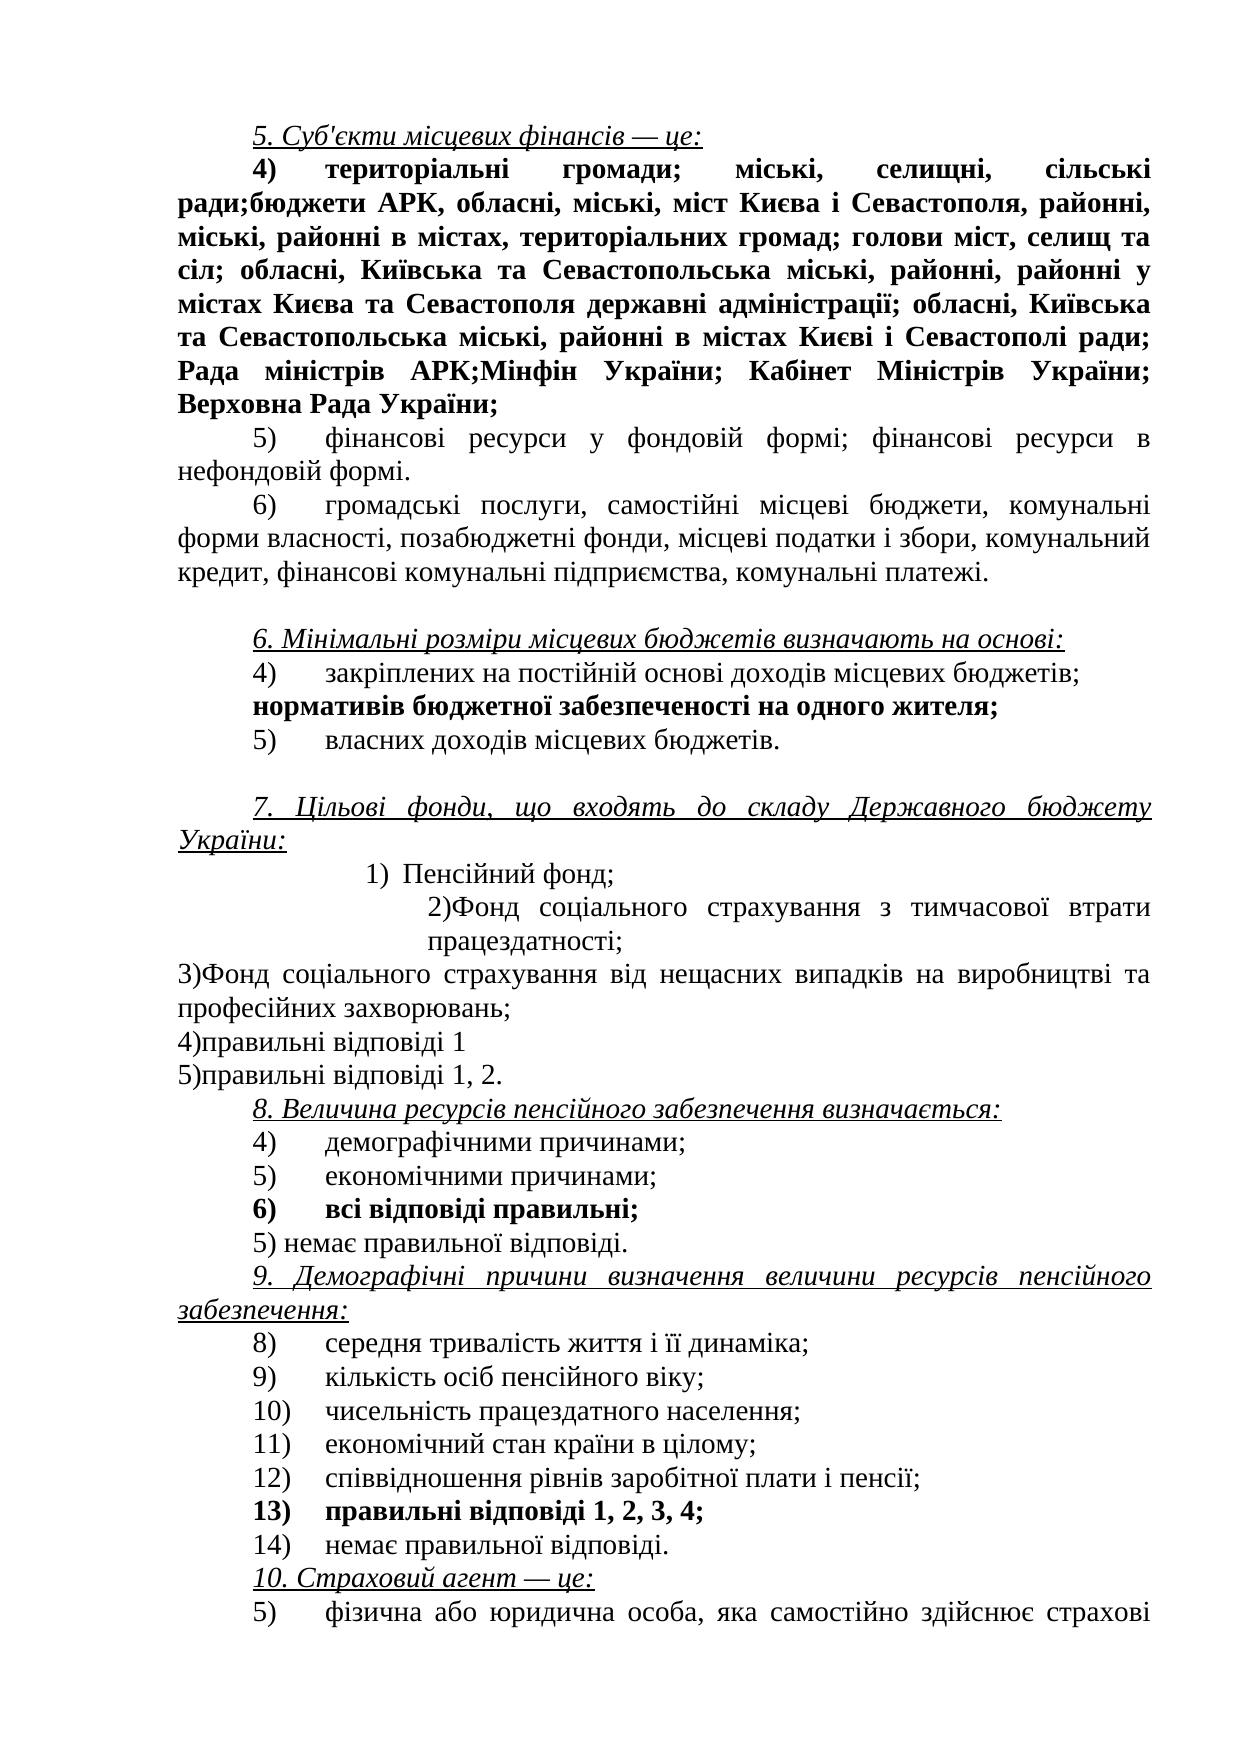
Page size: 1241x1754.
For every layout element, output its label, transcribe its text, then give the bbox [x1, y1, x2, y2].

list економічний стан країни в цілому; [177, 1426, 1152, 1460]
list Пенсійний фонд; [365, 856, 1152, 889]
text 6. Мінімальні розміри місцевих бюджетів визначають на основі: [177, 621, 1152, 655]
text 3)Фонд соціального страхування від нещасних випадків на виробництві та професійних захворювань; [177, 957, 1152, 1024]
list фінансові ресурси у фондовій формі; фінансові ресурси в нефондовій формі. [177, 420, 1152, 487]
text 5)правильні відповіді 1, 2. [177, 1057, 1152, 1091]
text нормативів бюджетної забезпеченості на одного жителя; [252, 688, 1152, 722]
text 9. Демографічні причини визначення величини ресурсів пенсійного забезпечення: [177, 1258, 1152, 1326]
list територіальні громади; міські, селищні, сільські ради;бюджети АРК, обласні, міські, міст Києва і Севастополя, районні, міські, районні в містах, територіальних громад; голови міст, селищ та сіл; обласні, Київська та Севастопольська міські, районні, районні у містах Києва та Севастополя державні адміністрації; обласні, Київська та Севастопольська міські, районні в містах Києві і Севастополі ради; Рада міністрів АРК;Мінфін України; Кабінет Міністрів України; Верховна Рада України; [177, 152, 1152, 420]
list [177, 1594, 1152, 1627]
list немає правильної відповіді. [177, 1527, 1152, 1560]
list закріплених на постійній основі доходів місцевих бюджетів; [177, 655, 1152, 688]
text 5) немає правильної відповіді. [177, 1225, 1152, 1258]
list чисельність працездатного населення; [177, 1393, 1152, 1426]
list всі відповіді правильні; [177, 1191, 1152, 1225]
list економічними причинами; [177, 1158, 1152, 1191]
text 7. Цільові фонди, що входять до складу Державного бюджету України: [177, 789, 1152, 856]
text 10. Страховий агент — це: [177, 1560, 1152, 1594]
list власних доходів місцевих бюджетів. [177, 722, 1152, 755]
list співвідношення рівнів заробітної плати і пенсії; [177, 1460, 1152, 1493]
list кількість осіб пенсійного віку; [177, 1359, 1152, 1393]
list громадські послуги, самостійні місцеві бюджети, комунальні форми власності, позабюджетні фонди, місцеві податки і збори, комунальний кредит, фінансові комунальні підприємства, комунальні платежі. [177, 487, 1152, 588]
list середня тривалість життя і її динаміка; [177, 1326, 1152, 1359]
text 2)Фонд соціального страхування з тимчасової втрати працездатності; [427, 889, 1152, 957]
text 4)правильні відповіді 1 [177, 1024, 1152, 1057]
text 5. Суб'єкти місцевих фінансів — це: [177, 118, 1152, 152]
list демографічними причинами; [177, 1124, 1152, 1158]
list правильні відповіді 1, 2, 3, 4; [177, 1493, 1152, 1527]
text 8. Величина ресурсів пенсійного забезпечення визначається: [177, 1091, 1152, 1124]
